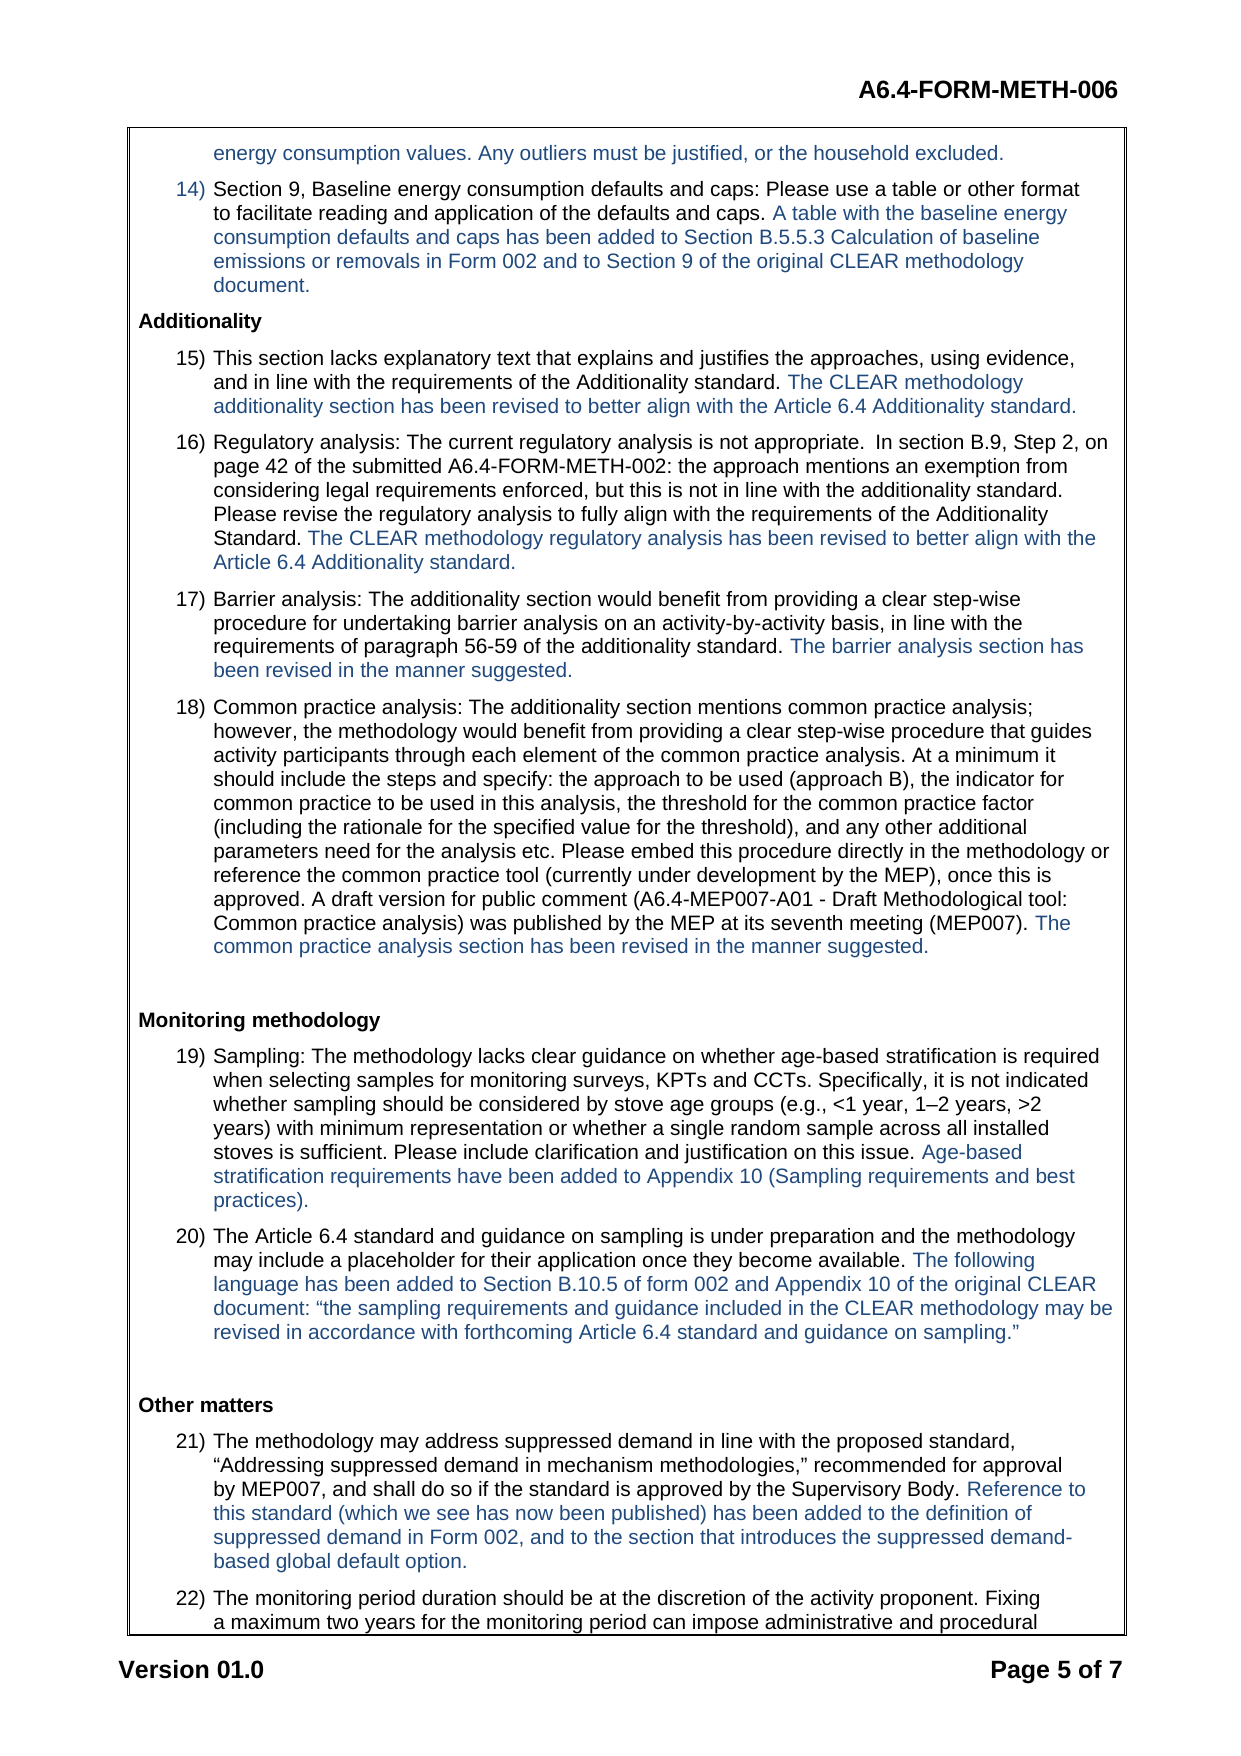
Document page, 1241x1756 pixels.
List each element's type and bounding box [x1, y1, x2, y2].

table_header [130, 128, 1124, 1633]
